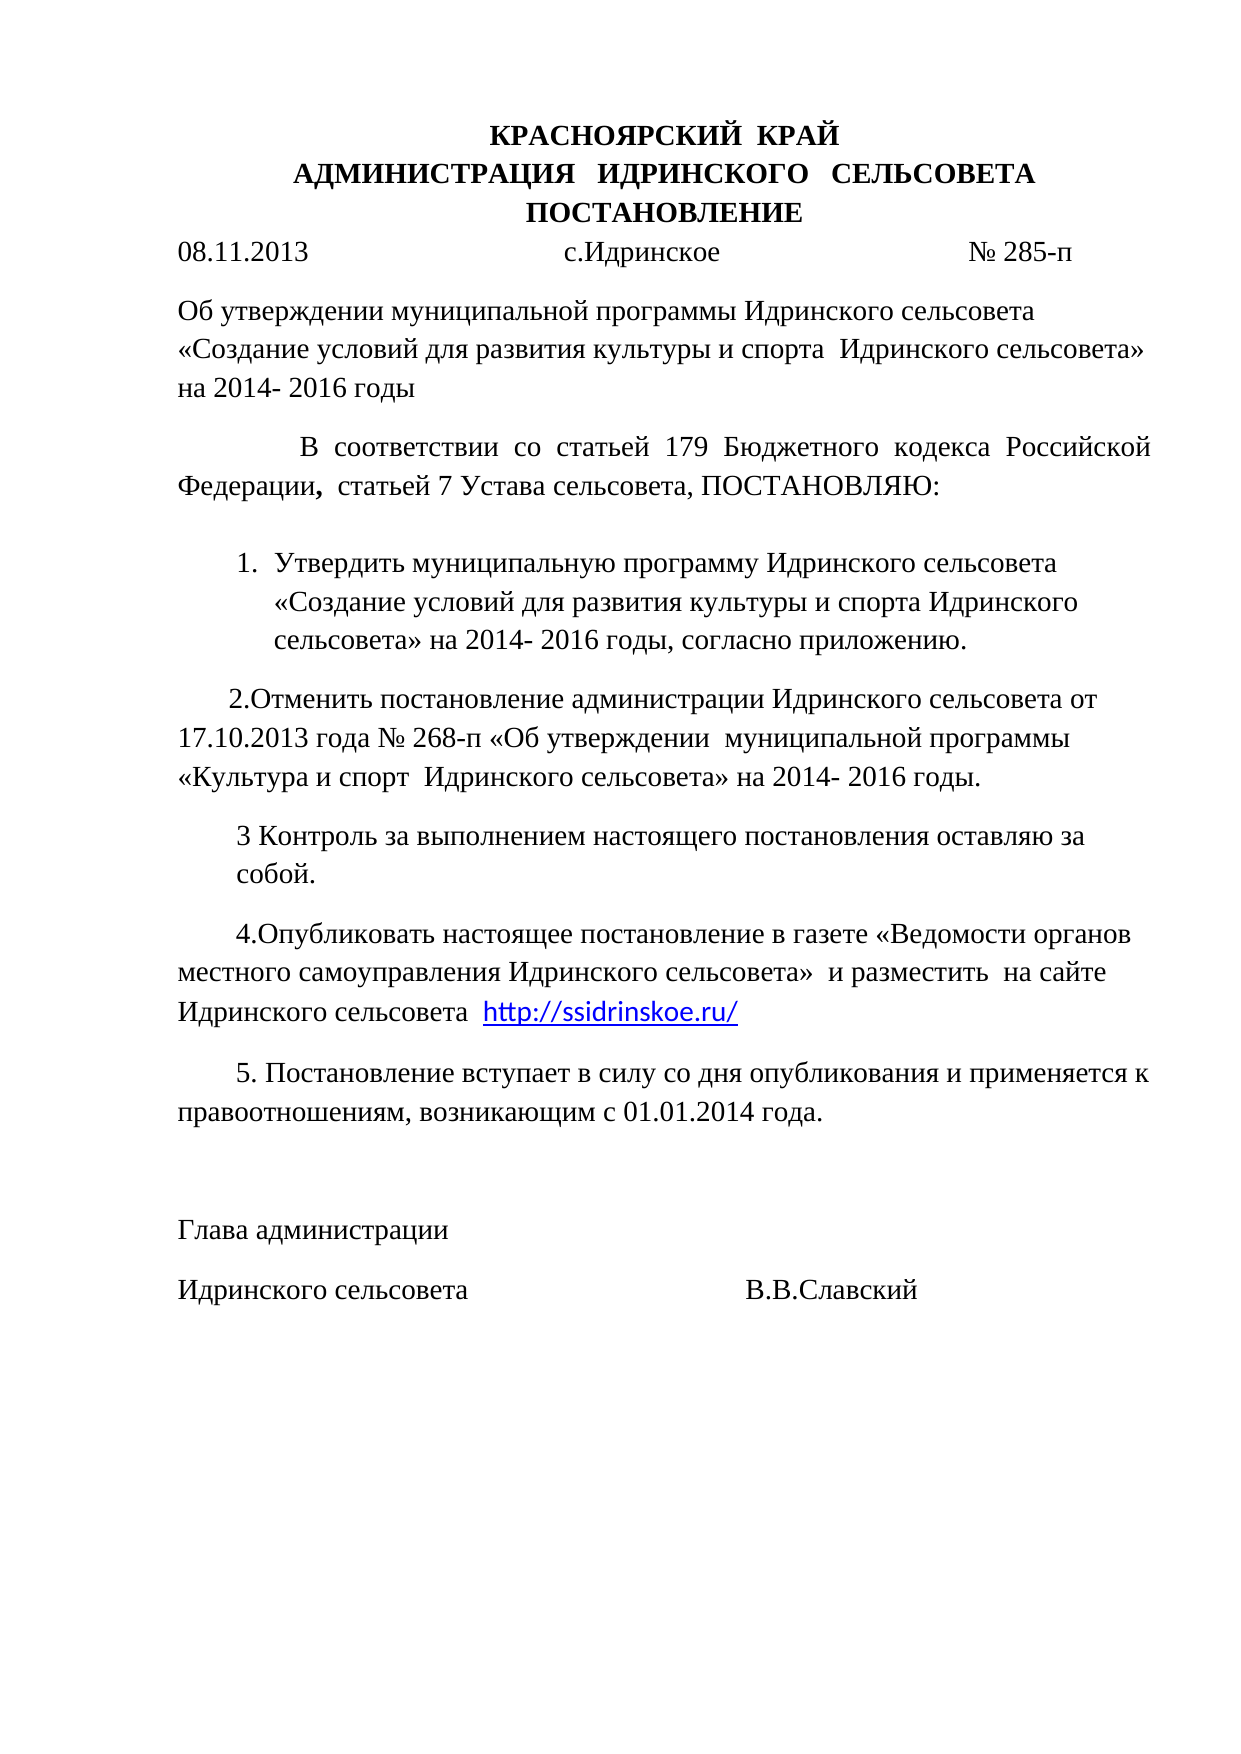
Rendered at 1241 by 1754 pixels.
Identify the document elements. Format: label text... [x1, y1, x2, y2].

text АДМИНИСТРАЦИЯ ИДРИНСКОГО СЕЛЬСОВЕТА [177, 157, 1152, 190]
text Идринского сельсовета В.В.Славский [177, 1272, 1152, 1305]
text Глава администрации [177, 1212, 1152, 1246]
text 2.Отменить постановление администрации Идринского сельсовета от 17.10.2013 года № 268-п «Об утверждении муниципальной программы «Культура и спорт Идринского сельсовета» на 2014- 2016 годы. [177, 682, 1152, 792]
text КРАСНОЯРСКИЙ КРАЙ [177, 118, 1152, 152]
text 4.Опубликовать настоящее постановление в газете «Ведомости органов местного самоуправления Идринского сельсовета» и разместить на сайте Идринского сельсовета http://ssidrinskoe.ru/ [177, 916, 1152, 1029]
text 3 Контроль за выполнением настоящего постановления оставляю за собой. [236, 818, 1152, 890]
list Утвердить муниципальную программу Идринского сельсовета «Создание условий для развития культуры и спорта Идринского сельсовета» на 2014- 2016 годы, согласно приложению. [236, 545, 1152, 656]
text 08.11.2013 с.Идринское № 285-п [177, 234, 1152, 267]
text 5. Постановление вступает в силу со дня опубликования и применяется к правоотношениям, возникающим с 01.01.2014 года. [177, 1055, 1152, 1127]
text ПОСТАНОВЛЕНИЕ [177, 195, 1152, 229]
text Об утверждении муниципальной программы Идринского сельсовета «Создание условий для развития культуры и спорта Идринского сельсовета» на 2014- 2016 годы [177, 293, 1152, 404]
title В соответствии со статьей 179 Бюджетного кодекса Российской Федерации, статьей 7 Устава сельсовета, ПОСТАНОВЛЯЮ: [177, 429, 1152, 502]
